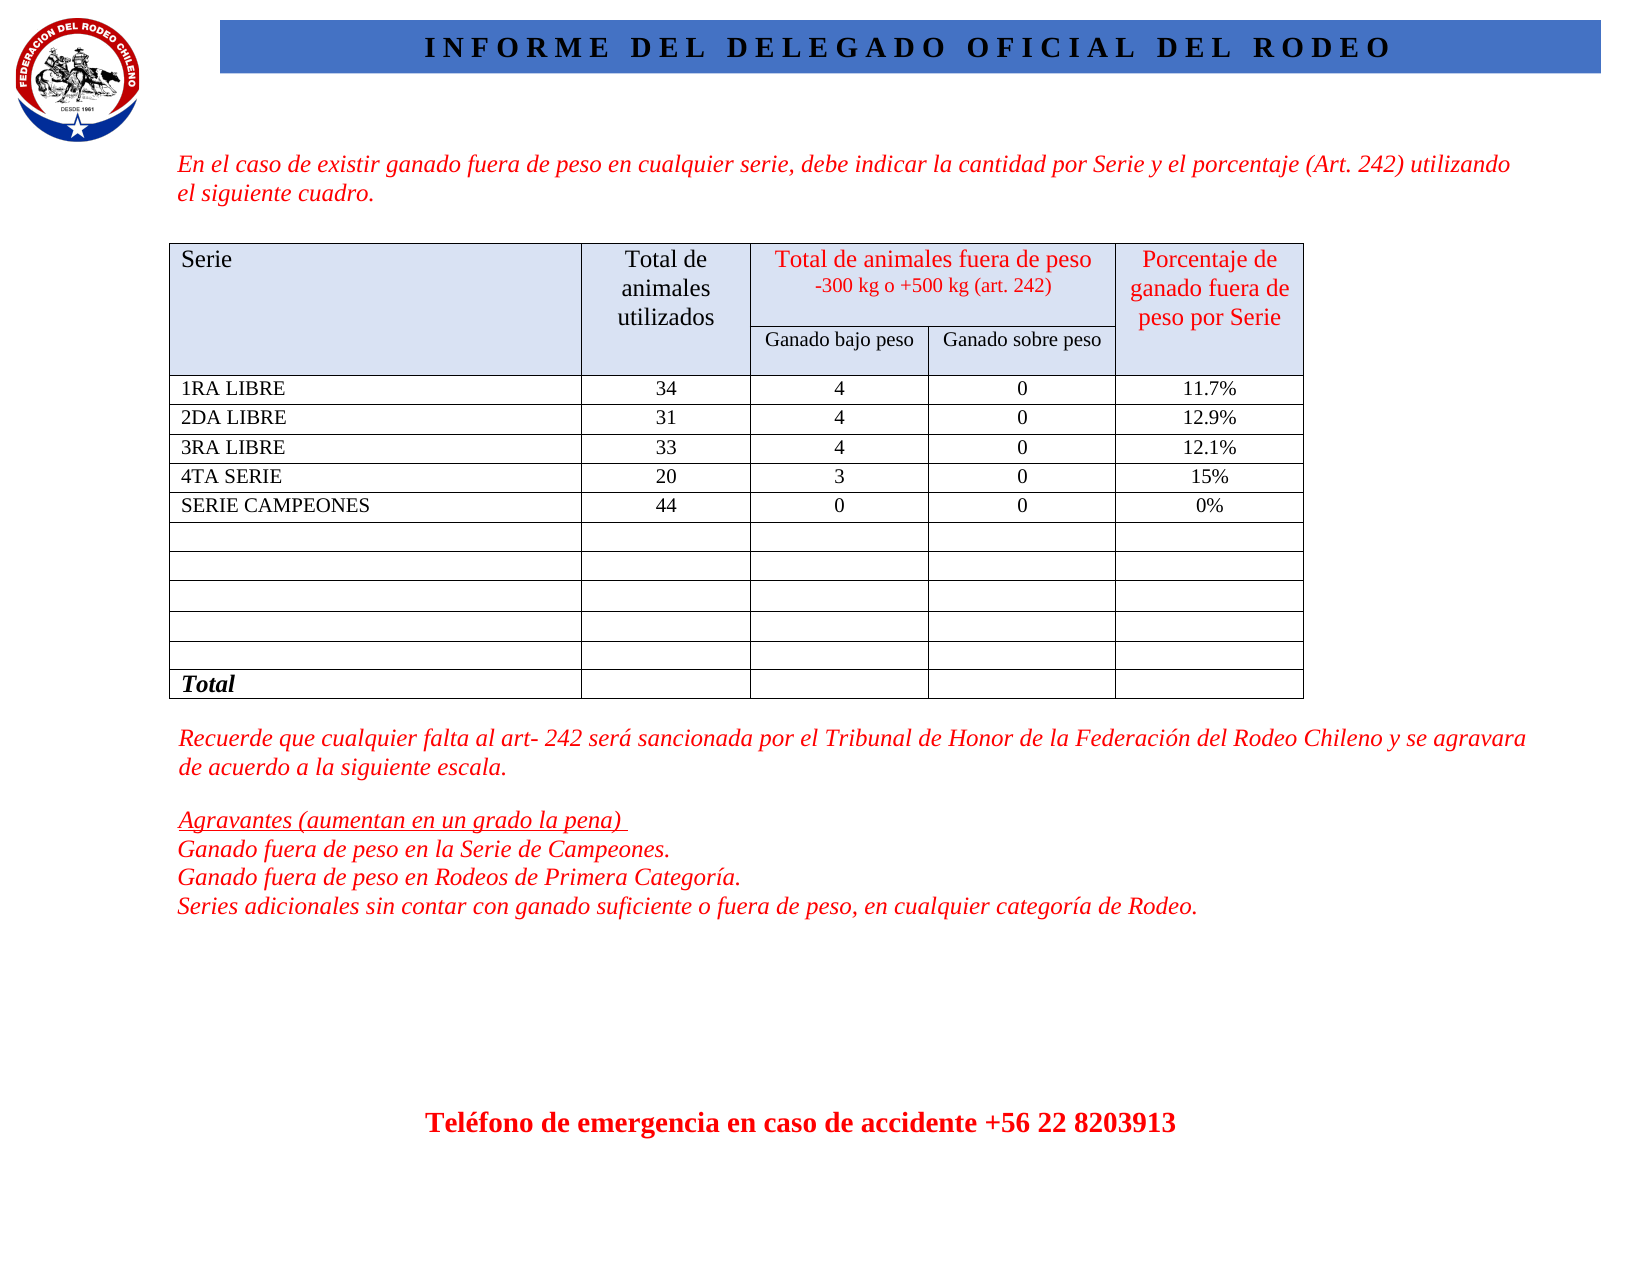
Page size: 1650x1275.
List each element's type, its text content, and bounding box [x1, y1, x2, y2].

table_cell [582, 642, 750, 668]
table_cell [929, 612, 1115, 641]
table_cell 20 [582, 464, 750, 492]
list Recuerde que cualquier falta al art- 242 será sancionada por el Tribunal de Honor de la Federación del Rodeo Chileno y se agravara de acuerdo a la siguiente escala. [178, 723, 1536, 781]
table_cell [1116, 670, 1303, 698]
table_cell 3 [751, 464, 928, 492]
table_cell [170, 552, 581, 580]
table_cell 44 [582, 493, 750, 522]
text Ganado fuera de peso en Rodeos de Primera Categoría. [103, 862, 1536, 891]
table_cell 34 [582, 376, 750, 404]
table_cell 3RA LIBRE [170, 435, 581, 463]
table_cell 0 [751, 493, 928, 522]
list Agravantes (aumentan en un grado la pena) [178, 805, 1536, 834]
table_cell [170, 523, 581, 551]
table_cell [751, 642, 928, 668]
table_cell Ganado sobre peso [929, 327, 1115, 375]
table_cell 0 [929, 493, 1115, 522]
table_cell [582, 552, 750, 580]
table_cell 1RA LIBRE [170, 376, 581, 404]
table_cell [582, 670, 750, 698]
table_cell 4 [751, 405, 928, 433]
table_header Porcentaje de ganado fuera de peso por Serie [1116, 244, 1303, 375]
table_cell [929, 670, 1115, 698]
table_cell [929, 552, 1115, 580]
table_cell 0% [1116, 493, 1303, 522]
table_cell [1116, 581, 1303, 611]
table_cell SERIE CAMPEONES [170, 493, 581, 522]
text En el caso de existir ganado fuera de peso en cualquier serie, debe indicar la cantidad por Serie y el porcentaje (Art. 242) utilizando el siguiente cuadro. [177, 149, 1536, 207]
text Series adicionales sin contar con ganado suficiente o fuera de peso, en cualquier categoría de Rodeo. [103, 891, 1536, 920]
table_cell 4 [751, 376, 928, 404]
table_header Serie [170, 244, 581, 375]
table_cell [170, 581, 581, 611]
table_cell [751, 670, 928, 698]
table_cell 2DA LIBRE [170, 405, 581, 433]
table_cell 31 [582, 405, 750, 433]
table_header Total de animales utilizados [582, 244, 750, 375]
table_cell 15% [1116, 464, 1303, 492]
table_cell Total [170, 670, 581, 698]
table_cell [751, 612, 928, 641]
table_cell [582, 581, 750, 611]
table_cell 11.7% [1116, 376, 1303, 404]
table_cell 33 [582, 435, 750, 463]
table_cell [751, 581, 928, 611]
table_cell [929, 642, 1115, 668]
table_cell [929, 581, 1115, 611]
text Ganado fuera de peso en la Serie de Campeones. [103, 834, 1536, 862]
table_cell 4TA SERIE [170, 464, 581, 492]
table_cell Ganado bajo peso [751, 327, 928, 375]
table_cell [751, 523, 928, 551]
table_cell [1116, 642, 1303, 668]
table_cell 0 [929, 376, 1115, 404]
table_cell [582, 612, 750, 641]
table_cell [1116, 552, 1303, 580]
table_cell [170, 612, 581, 641]
table_cell 4 [751, 435, 928, 463]
table_cell 0 [929, 435, 1115, 463]
table_cell [582, 523, 750, 551]
table_cell [170, 642, 581, 668]
table_header Total de animales fuera de peso -300 kg o +500 kg (art. 242) [751, 244, 1115, 326]
table_cell 0 [929, 464, 1115, 492]
table_cell [1116, 523, 1303, 551]
table_cell [1116, 612, 1303, 641]
picture [15, 18, 140, 142]
table_cell 12.1% [1116, 435, 1303, 463]
table_cell 12.9% [1116, 405, 1303, 433]
table_cell [929, 523, 1115, 551]
table_cell [751, 552, 928, 580]
table_cell 0 [929, 405, 1115, 433]
